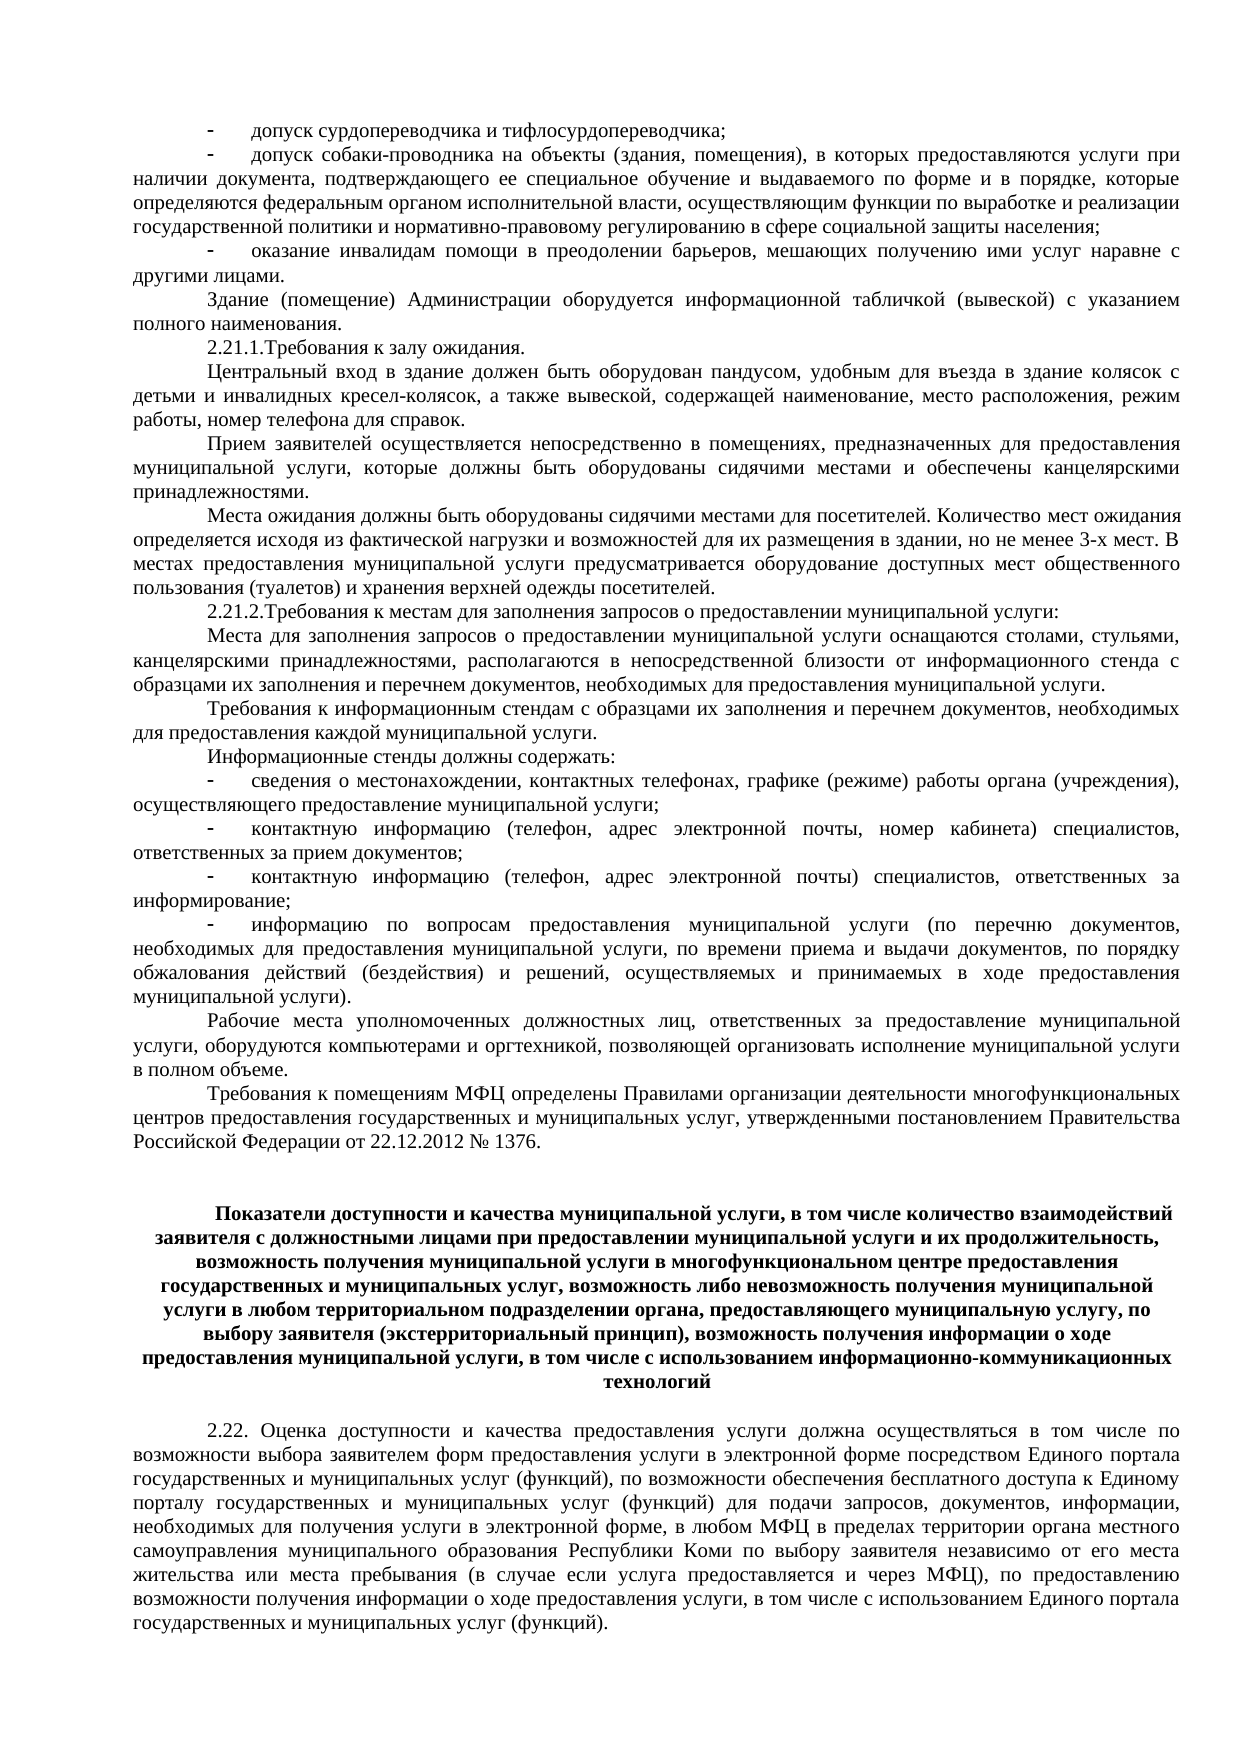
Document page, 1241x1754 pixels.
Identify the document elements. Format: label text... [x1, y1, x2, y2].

text 2.22. Оценка доступности и качества предоставления услуги должна осуществляться в том числе по возможности выбора заявителем форм предоставления услуги в электронной форме посредством Единого портала государственных и муниципальных услуг (функций), по возможности обеспечения бесплатного доступа к Единому порталу государственных и муниципальных услуг (функций) для подачи запросов, документов, информации, необходимых для получения услуги в электронной форме, в любом МФЦ в пределах территории органа местного самоуправления муниципального образования Республики Коми по выбору заявителя независимо от его места жительства или места пребывания (в случае если услуга предоставляется и через МФЦ), по предоставлению возможности получения информации о ходе предоставления услуги, в том числе с использованием Единого портала государственных и муниципальных услуг (функций). [133, 1417, 1181, 1634]
text Здание (помещение) Администрации оборудуется информационной табличкой (вывеской) с указанием полного наименования. [133, 287, 1181, 335]
text Требования к информационным стендам с образцами их заполнения и перечнем документов, необходимых для предоставления каждой муниципальной услуги. [133, 696, 1181, 744]
text Информационные стенды должны содержать: [133, 744, 1181, 768]
text 2.21.1.Требования к залу ожидания. [133, 335, 1181, 359]
text Прием заявителей осуществляется непосредственно в помещениях, предназначенных для предоставления муниципальной услуги, которые должны быть оборудованы сидячими местами и обеспечены канцелярскими принадлежностями. [133, 431, 1181, 503]
text Показатели доступности и качества муниципальной услуги, в том числе количество взаимодействий заявителя с должностными лицами при предоставлении муниципальной услуги и их продолжительность, возможность получения муниципальной услуги в многофункциональном центре предоставления государственных и муниципальных услуг, возможность либо невозможность получения муниципальной услуги в любом территориальном подразделении органа, предоставляющего муниципальную услугу, по выбору заявителя (экстерриториальный принцип), возможность получения информации о ходе предоставления муниципальной услуги, в том числе с использованием информационно-коммуникационных технологий [133, 1201, 1181, 1393]
text Места для заполнения запросов о предоставлении муниципальной услуги оснащаются столами, стульями, канцелярскими принадлежностями, располагаются в непосредственной близости от информационного стенда с образцами их заполнения и перечнем документов, необходимых для предоставления муниципальной услуги. [133, 623, 1181, 696]
text Рабочие места уполномоченных должностных лиц, ответственных за предоставление муниципальной услуги, оборудуются компьютерами и оргтехникой, позволяющей организовать исполнение муниципальной услуги в полном объеме. [133, 1008, 1181, 1081]
list допуск собаки-проводника на объекты (здания, помещения), в которых предоставляются услуги при наличии документа, подтверждающего ее специальное обучение и выдаваемого по форме и в порядке, которые определяются федеральным органом исполнительной власти, осуществляющим функции по выработке и реализации государственной политики и нормативно-правовому регулированию в сфере социальной защиты населения; [133, 142, 1181, 238]
list контактную информацию (телефон, адрес электронной почты, номер кабинета) специалистов, ответственных за прием документов; [133, 816, 1181, 864]
list оказание инвалидам помощи в преодолении барьеров, мешающих получению ими услуг наравне с другими лицами. [133, 238, 1181, 287]
list допуск сурдопереводчика и тифлосурдопереводчика; [133, 118, 1181, 142]
text Места ожидания должны быть оборудованы сидячими местами для посетителей. Количество мест ожидания определяется исходя из фактической нагрузки и возможностей для их размещения в здании, но не менее 3-х мест. В местах предоставления муниципальной услуги предусматривается оборудование доступных мест общественного пользования (туалетов) и хранения верхней одежды посетителей. [133, 503, 1181, 599]
text Требования к помещениям МФЦ определены Правилами организации деятельности многофункциональных центров предоставления государственных и муниципальных услуг, утвержденными постановлением Правительства Российской Федерации от 22.12.2012 № 1376. [133, 1081, 1181, 1153]
list информацию по вопросам предоставления муниципальной услуги (по перечню документов, необходимых для предоставления муниципальной услуги, по времени приема и выдачи документов, по порядку обжалования действий (бездействия) и решений, осуществляемых и принимаемых в ходе предоставления муниципальной услуги). [133, 912, 1181, 1008]
list сведения о местонахождении, контактных телефонах, графике (режиме) работы органа (учреждения), осуществляющего предоставление муниципальной услуги; [133, 768, 1181, 816]
text Центральный вход в здание должен быть оборудован пандусом, удобным для въезда в здание колясок с детьми и инвалидных кресел-колясок, а также вывеской, содержащей наименование, место расположения, режим работы, номер телефона для справок. [133, 359, 1181, 431]
list контактную информацию (телефон, адрес электронной почты) специалистов, ответственных за информирование; [133, 864, 1181, 912]
text 2.21.2.Требования к местам для заполнения запросов о предоставлении муниципальной услуги: [133, 599, 1181, 623]
